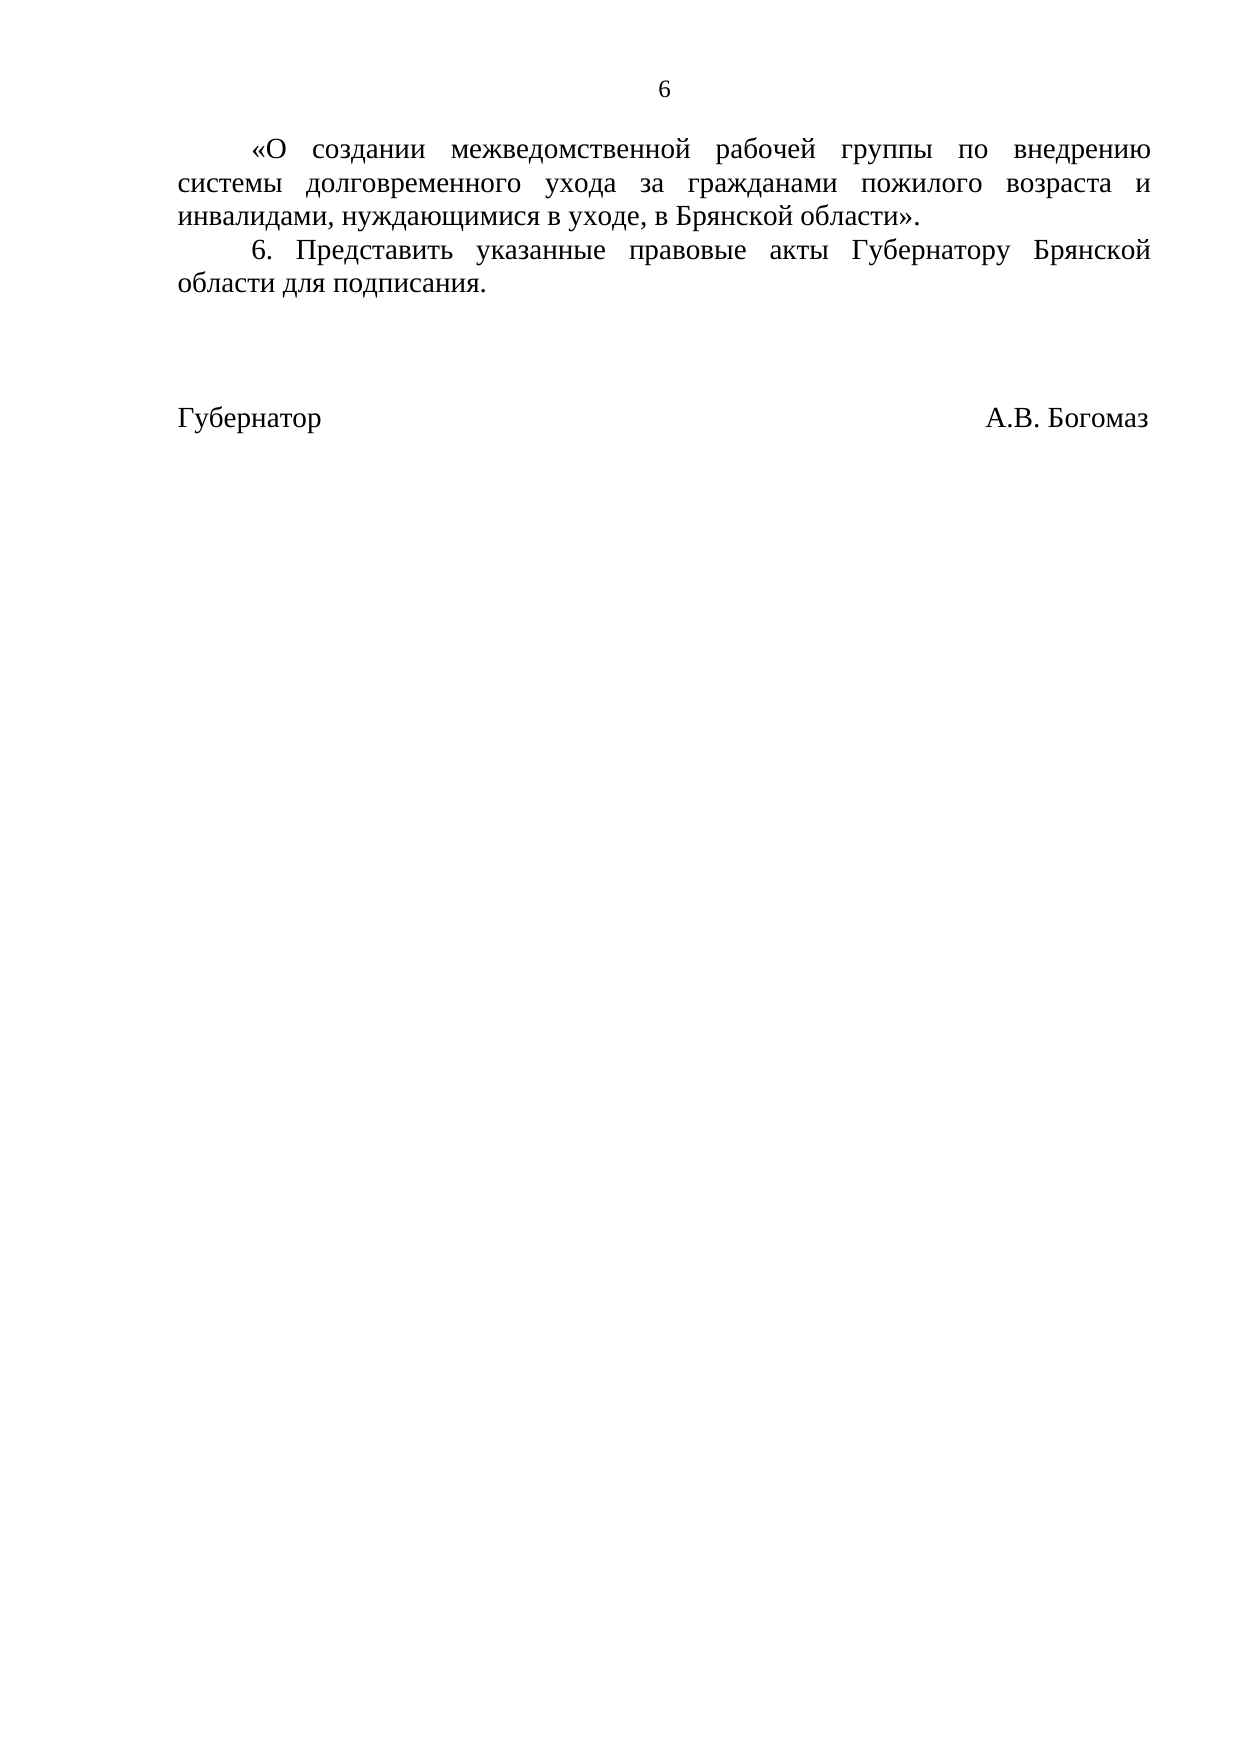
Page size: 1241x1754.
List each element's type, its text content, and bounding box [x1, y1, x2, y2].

text 6. Представить указанные правовые акты Губернатору Брянской области для подписания. [177, 232, 1152, 299]
text Губернатор А.В. Богомаз [177, 400, 1152, 433]
text «О создании межведомственной рабочей группы по внедрению системы долговременного ухода за гражданами пожилого возраста и инвалидами, нуждающимися в уходе, в Брянской области». [177, 131, 1152, 232]
